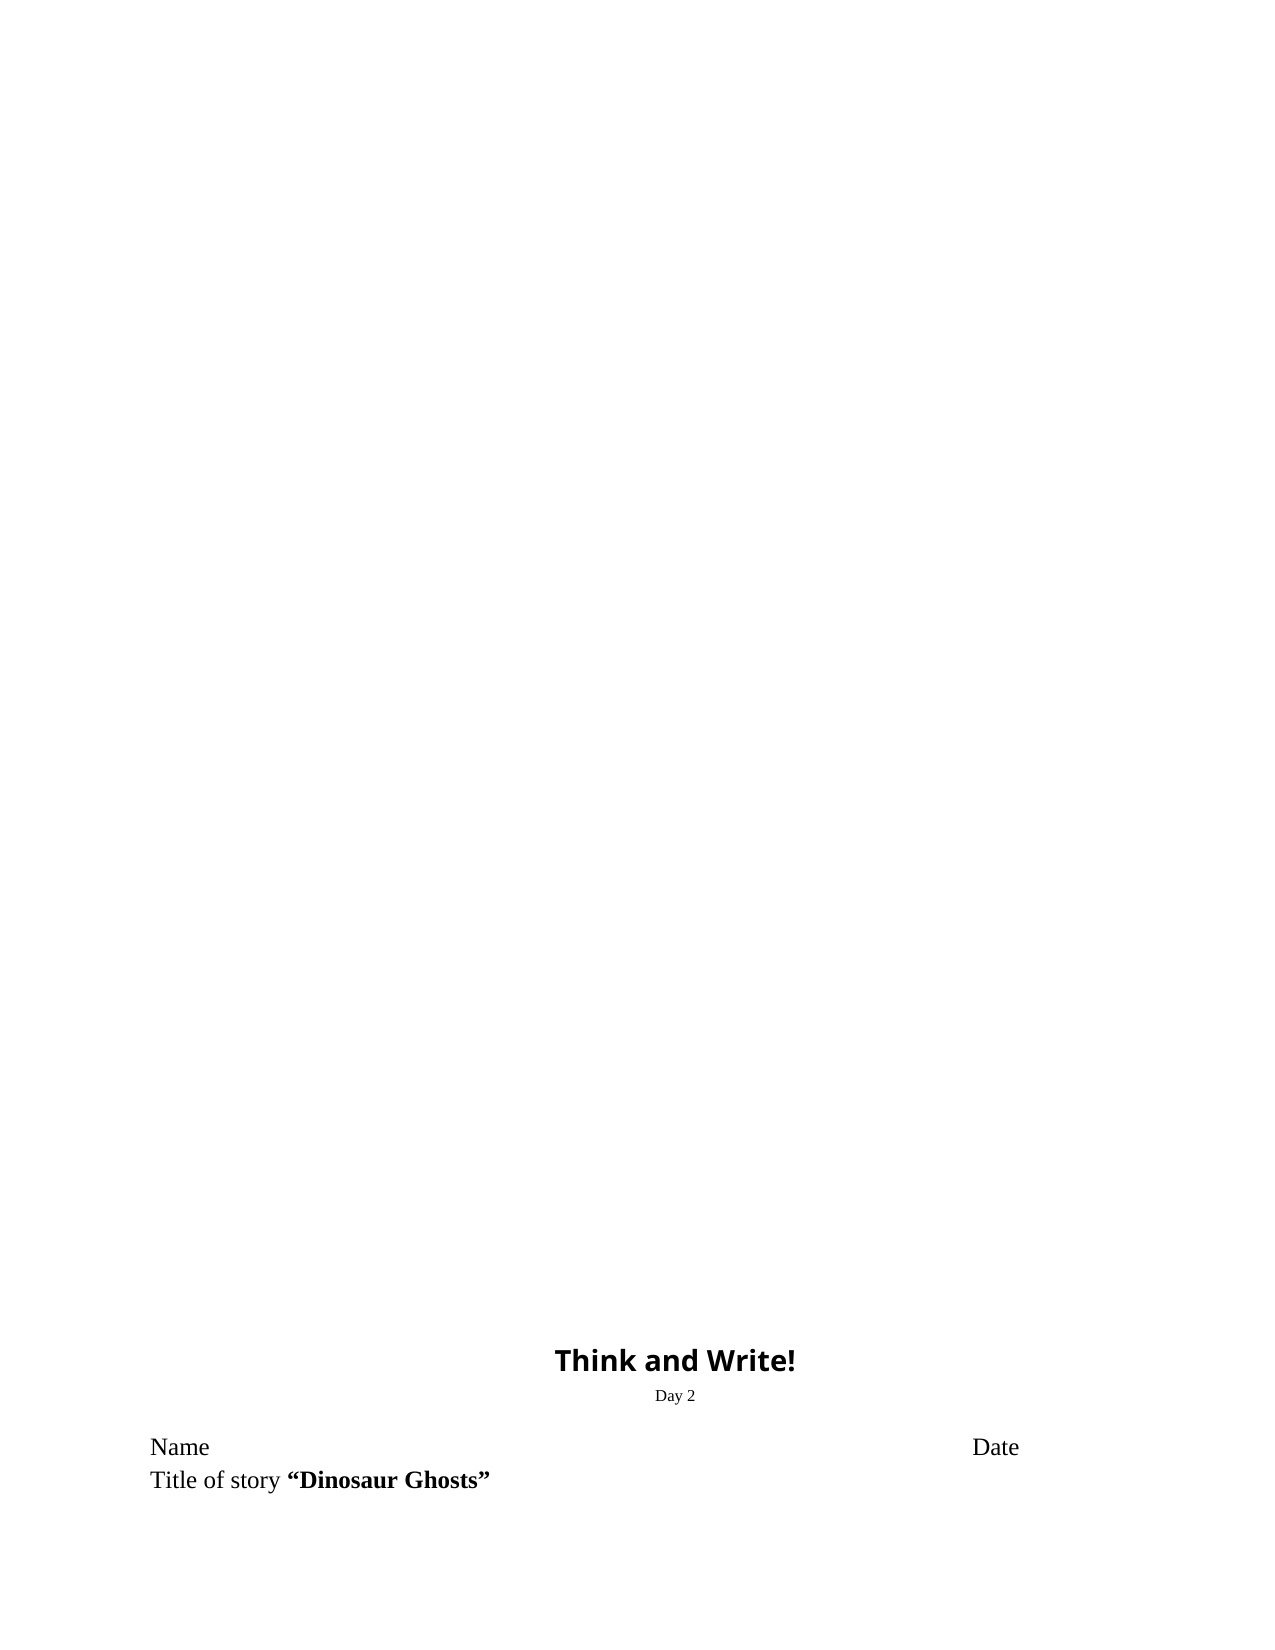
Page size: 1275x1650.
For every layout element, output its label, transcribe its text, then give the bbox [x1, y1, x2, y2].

text Title of story “Dinosaur Ghosts” [150, 1465, 1200, 1494]
text Day 2 [150, 1386, 1200, 1405]
text Think and Write! [150, 1340, 1200, 1379]
text Name Date [150, 1432, 1200, 1461]
